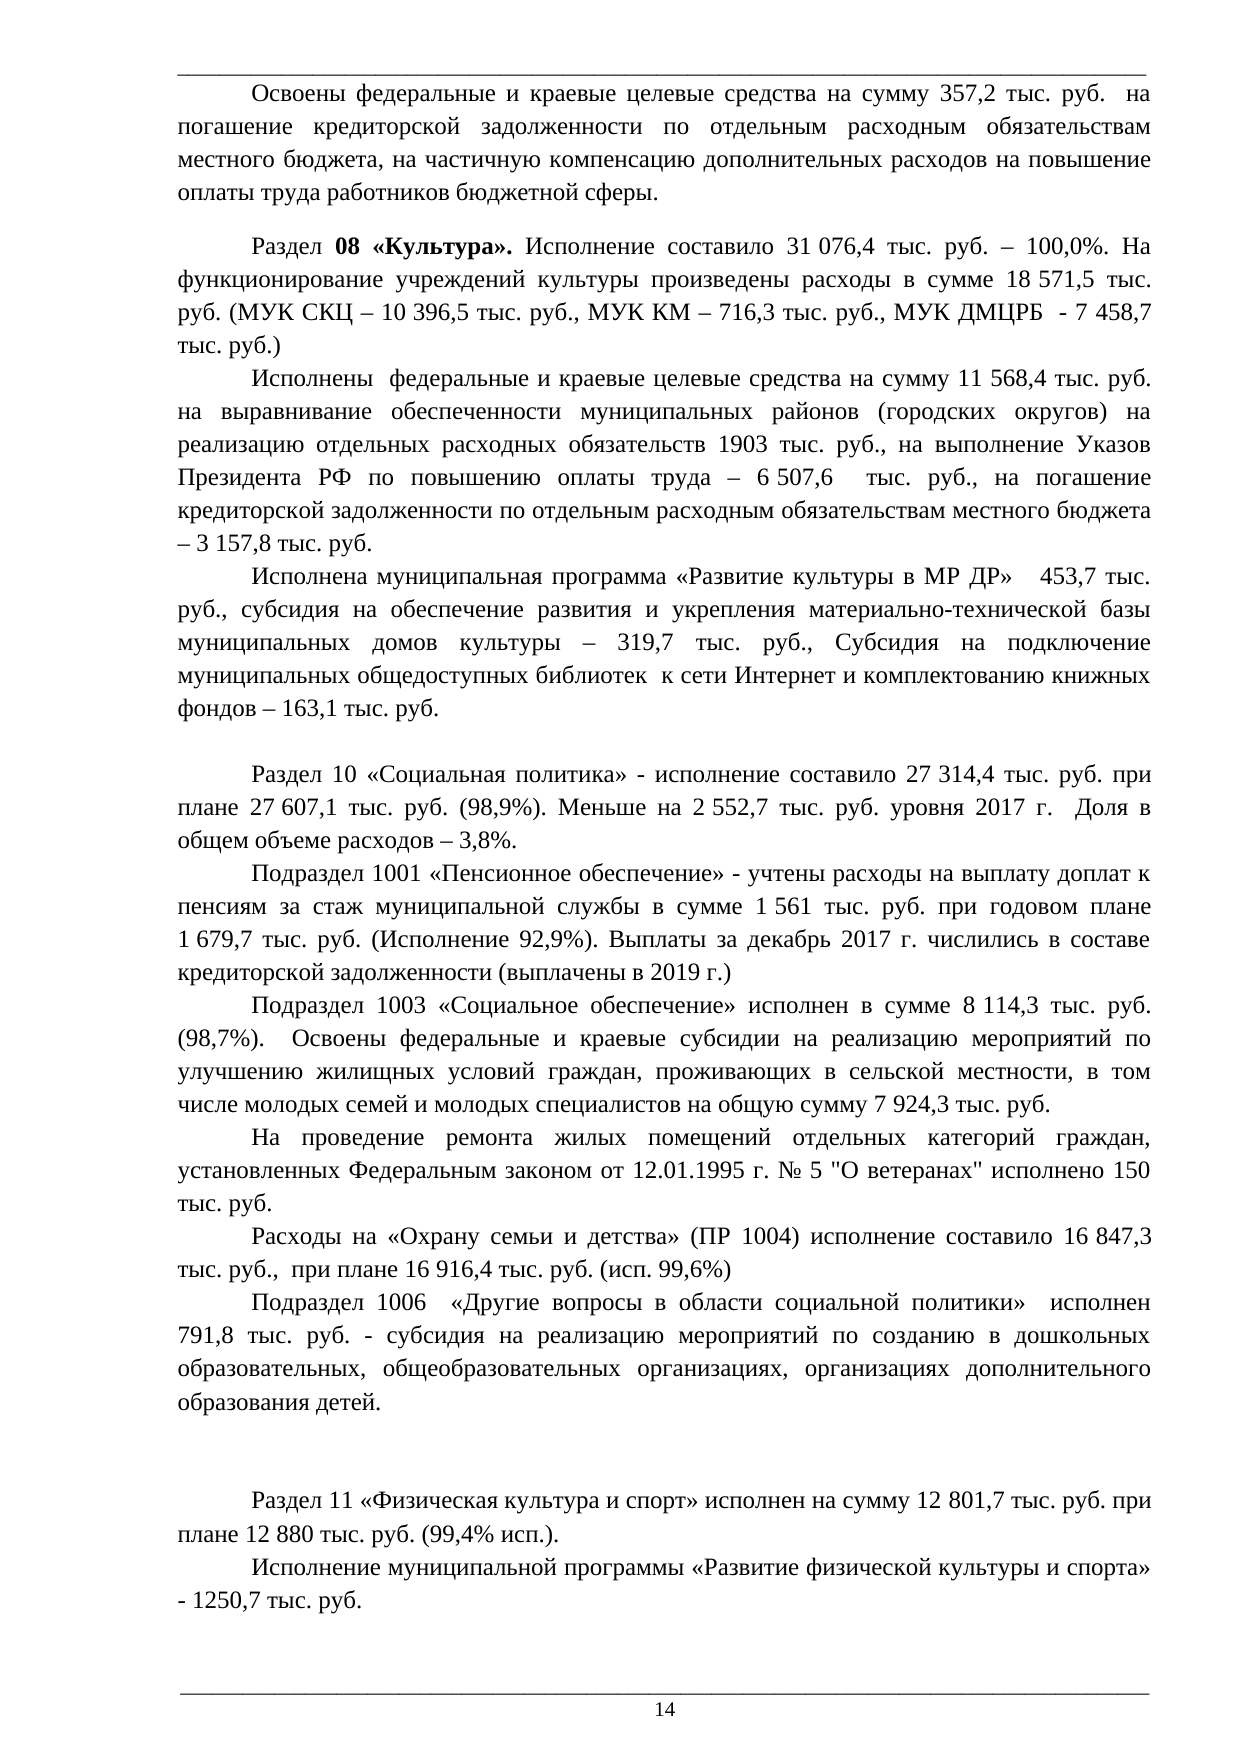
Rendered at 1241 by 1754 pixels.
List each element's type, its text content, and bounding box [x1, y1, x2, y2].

text Расходы на «Охрану семьи и детства» (ПР 1004) исполнение составило 16 847,3 тыс. руб., при плане 16 916,4 тыс. руб. (исп. 99,6%) [177, 1221, 1152, 1283]
text На проведение ремонта жилых помещений отдельных категорий граждан, установленных Федеральным законом от 12.01.1995 г. № 5 "О ветеранах" исполнено 150 тыс. руб. [177, 1122, 1152, 1217]
text Освоены федеральные и краевые целевые средства на сумму 357,2 тыс. руб. на погашение кредиторской задолженности по отдельным расходным обязательствам местного бюджета, на частичную компенсацию дополнительных расходов на повышение оплаты труда работников бюджетной сферы. [177, 78, 1152, 206]
text Исполнена муниципальная программа «Развитие культуры в МР ДР» 453,7 тыс. руб., субсидия на обеспечение развития и укрепления материально-технической базы муниципальных домов культуры – 319,7 тыс. руб., Субсидия на подключение муниципальных общедоступных библиотек к сети Интернет и комплектованию книжных фондов – 163,1 тыс. руб. [177, 561, 1152, 722]
text Подраздел 1006 «Другие вопросы в области социальной политики» исполнен 791,8 тыс. руб. - субсидия на реализацию мероприятий по созданию в дошкольных образовательных, общеобразовательных организациях, организациях дополнительного образования детей. [177, 1287, 1152, 1415]
text Подраздел 1003 «Социальное обеспечение» исполнен в сумме 8 114,3 тыс. руб. (98,7%). Освоены федеральные и краевые субсидии на реализацию мероприятий по улучшению жилищных условий граждан, проживающих в сельской местности, в том числе молодых семей и молодых специалистов на общую сумму 7 924,3 тыс. руб. [177, 990, 1152, 1118]
text Раздел 11 «Физическая культура и спорт» исполнен на сумму 12 801,7 тыс. руб. при плане 12 880 тыс. руб. (99,4% исп.). [177, 1486, 1152, 1547]
text Раздел 08 «Культура». Исполнение составило 31 076,4 тыс. руб. – 100,0%. На функционирование учреждений культуры произведены расходы в сумме 18 571,5 тыс. руб. (МУК СКЦ – 10 396,5 тыс. руб., МУК КМ – 716,3 тыс. руб., МУК ДМЦРБ - 7 458,7 тыс. руб.) [177, 231, 1152, 359]
text Исполнение муниципальной программы «Развитие физической культуры и спорта» - 1250,7 тыс. руб. [177, 1552, 1152, 1613]
text Раздел 10 «Социальная политика» - исполнение составило 27 314,4 тыс. руб. при плане 27 607,1 тыс. руб. (98,9%). Меньше на 2 552,7 тыс. руб. уровня 2017 г. Доля в общем объеме расходов – 3,8%. [177, 759, 1152, 854]
text Исполнены федеральные и краевые целевые средства на сумму 11 568,4 тыс. руб. на выравнивание обеспеченности муниципальных районов (городских округов) на реализацию отдельных расходных обязательств 1903 тыс. руб., на выполнение Указов Президента РФ по повышению оплаты труда – 6 507,6 тыс. руб., на погашение кредиторской задолженности по отдельным расходным обязательствам местного бюджета – 3 157,8 тыс. руб. [177, 363, 1152, 557]
text Подраздел 1001 «Пенсионное обеспечение» - учтены расходы на выплату доплат к пенсиям за стаж муниципальной службы в сумме 1 561 тыс. руб. при годовом плане 1 679,7 тыс. руб. (Исполнение 92,9%). Выплаты за декабрь 2017 г. числились в составе кредиторской задолженности (выплачены в 2019 г.) [177, 858, 1152, 986]
